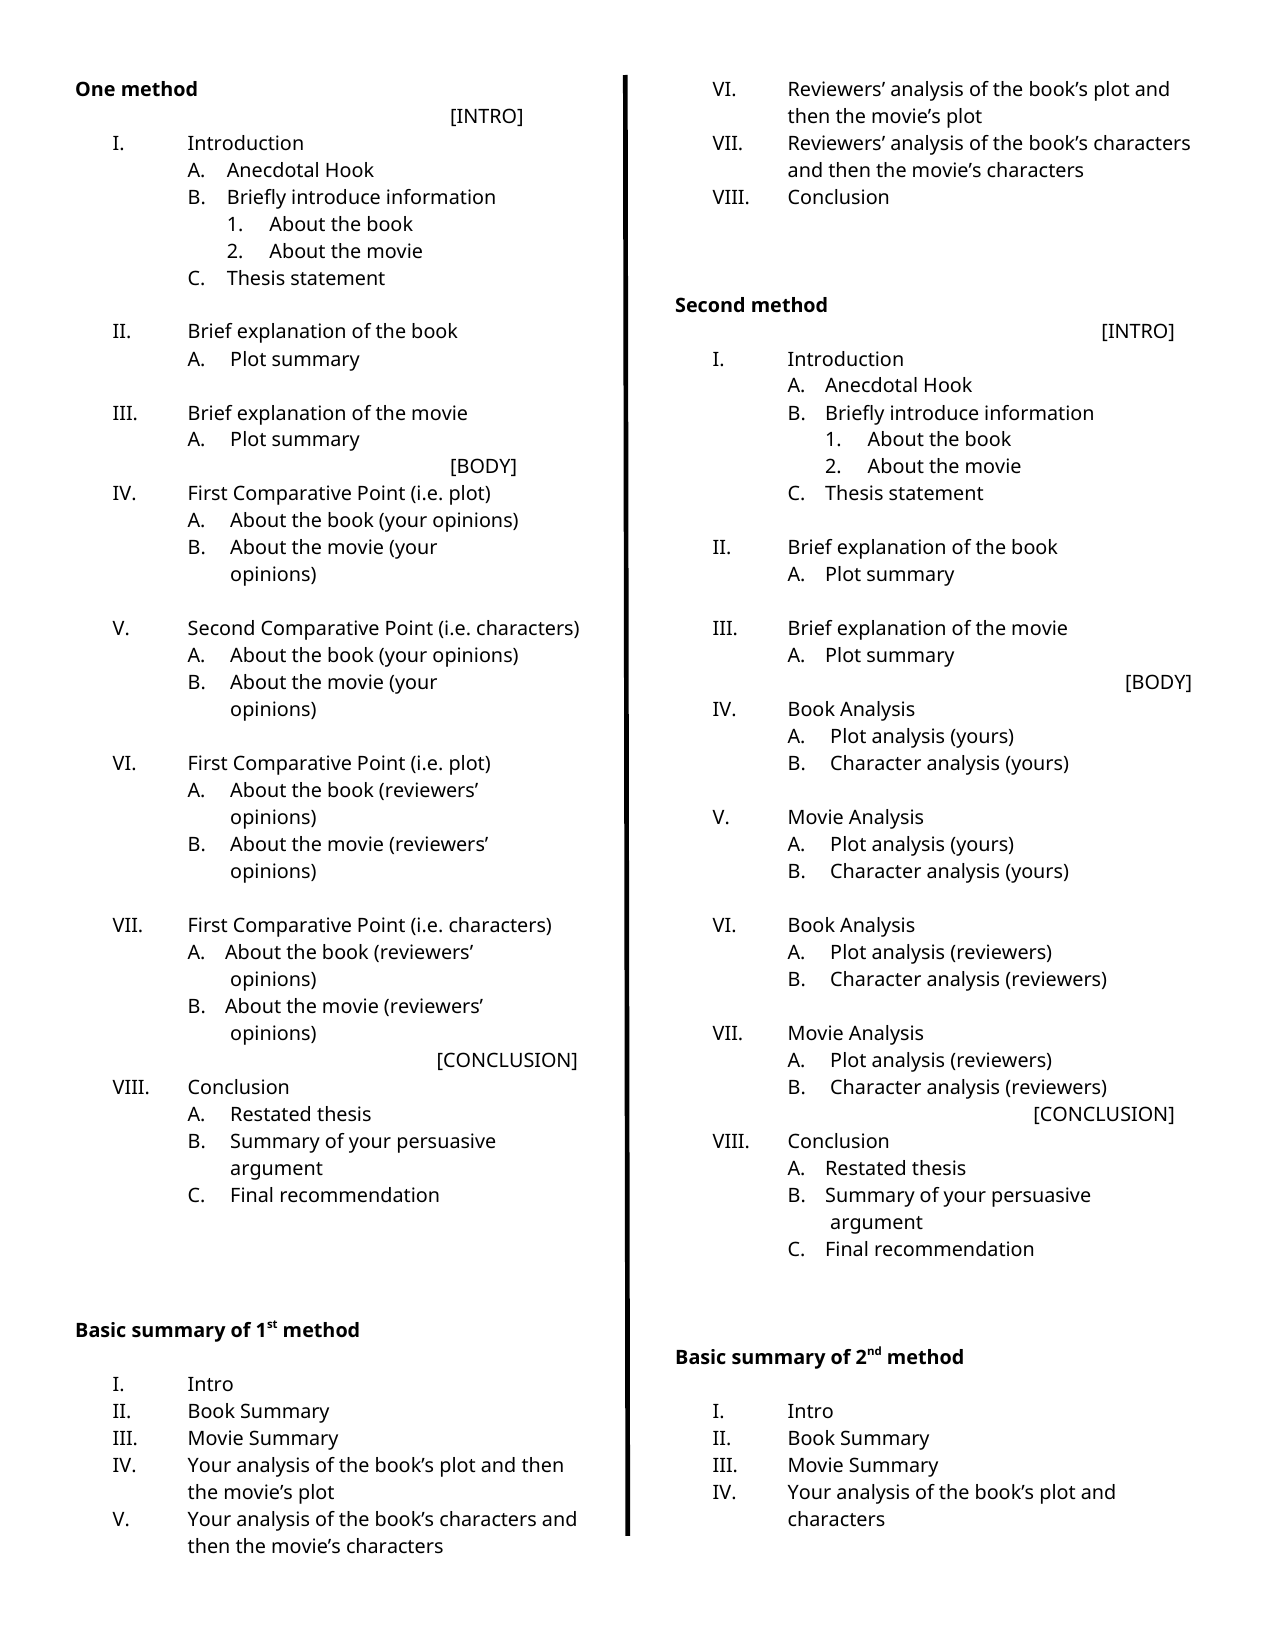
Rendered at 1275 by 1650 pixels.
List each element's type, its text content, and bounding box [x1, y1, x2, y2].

text One method [75, 75, 600, 102]
list Introduction [112, 129, 600, 156]
list Final recommendation [787, 1235, 1200, 1262]
text Basic summary of 1st method [75, 1316, 600, 1343]
list Summary of your persuasive [787, 1181, 1200, 1208]
list Restated thesis [787, 1154, 1200, 1181]
list Book Summary [712, 1424, 1200, 1451]
text [INTRO] [675, 318, 1200, 345]
list About the book (reviewers’ [187, 776, 600, 803]
list Brief explanation of the book [712, 534, 1200, 561]
list About the movie (your [187, 534, 600, 561]
list Brief explanation of the movie [712, 614, 1200, 642]
list [BODY] [1050, 668, 1200, 696]
list First Comparative Point (i.e. plot) [112, 749, 600, 776]
list Brief explanation of the movie [112, 399, 600, 426]
list Conclusion [112, 1073, 600, 1100]
list Second Comparative Point (i.e. characters) [112, 614, 600, 642]
list Thesis statement [187, 264, 600, 291]
list About the book [825, 426, 1200, 453]
list Conclusion [712, 1127, 1200, 1154]
list Conclusion [712, 183, 1200, 210]
list opinions) [225, 803, 600, 830]
list Character analysis (reviewers) [787, 965, 1200, 992]
list argument [225, 1154, 600, 1181]
list Final recommendation [187, 1181, 600, 1208]
list opinions) [225, 857, 600, 884]
list Intro [112, 1370, 600, 1397]
list [CONCLUSION] [825, 1100, 1200, 1127]
list Movie Summary [112, 1424, 600, 1451]
list About the book [227, 210, 600, 237]
list opinions) [225, 696, 600, 722]
list Your analysis of the book’s plot and then the movie’s plot [112, 1451, 600, 1505]
list About the movie [825, 453, 1200, 480]
text Basic summary of 2nd method [675, 1343, 1200, 1370]
text [INTRO] [75, 102, 600, 129]
list Movie Analysis [712, 1019, 1200, 1046]
list Restated thesis [187, 1100, 600, 1127]
list Plot summary [187, 345, 600, 372]
list Briefly introduce information [787, 399, 1200, 426]
list [CONCLUSION] [225, 1046, 600, 1073]
list Intro [712, 1397, 1200, 1424]
list Your analysis of the book’s characters and then the movie’s characters [112, 1505, 600, 1559]
list Movie Analysis [712, 803, 1200, 830]
list Book Analysis [712, 911, 1200, 938]
list Book Analysis [712, 696, 1200, 722]
list Movie Summary [712, 1451, 1200, 1478]
list First Comparative Point (i.e. characters) [112, 911, 600, 938]
list opinions) [225, 1019, 600, 1046]
list Brief explanation of the book [112, 318, 600, 345]
list Reviewers’ analysis of the book’s characters and then the movie’s characters [712, 129, 1200, 183]
list About the movie (reviewers’ [187, 830, 600, 857]
list About the book (reviewers’ [187, 938, 600, 965]
list Plot analysis (yours) [787, 722, 1200, 749]
list Your analysis of the book’s plot and characters [712, 1478, 1200, 1532]
list Plot summary [787, 642, 1200, 668]
list Character analysis (yours) [787, 857, 1200, 884]
list First Comparative Point (i.e. plot) [112, 480, 600, 507]
list opinions) [225, 561, 600, 588]
list Reviewers’ analysis of the book’s plot and then the movie’s plot [712, 75, 1200, 129]
list Plot analysis (reviewers) [787, 1046, 1200, 1073]
list Plot analysis (yours) [787, 830, 1200, 857]
list About the movie (your [187, 668, 600, 696]
list Briefly introduce information [187, 183, 600, 210]
list About the movie [227, 237, 600, 264]
list Summary of your persuasive [187, 1127, 600, 1154]
list Second method [675, 291, 1200, 318]
list Plot summary [787, 561, 1200, 588]
list About the book (your opinions) [187, 507, 600, 534]
list Book Summary [112, 1397, 600, 1424]
list Anecdotal Hook [787, 372, 1200, 399]
list Character analysis (yours) [787, 749, 1200, 776]
list argument [825, 1208, 1200, 1235]
list About the book (your opinions) [187, 642, 600, 668]
list Character analysis (reviewers) [787, 1073, 1200, 1100]
list About the movie (reviewers’ [187, 992, 600, 1019]
text [BODY] [450, 453, 600, 480]
list Anecdotal Hook [187, 156, 600, 183]
list opinions) [225, 965, 600, 992]
list Plot analysis (reviewers) [787, 938, 1200, 965]
list Plot summary [187, 426, 600, 453]
list Introduction [712, 345, 1200, 372]
list Thesis statement [787, 480, 1200, 507]
